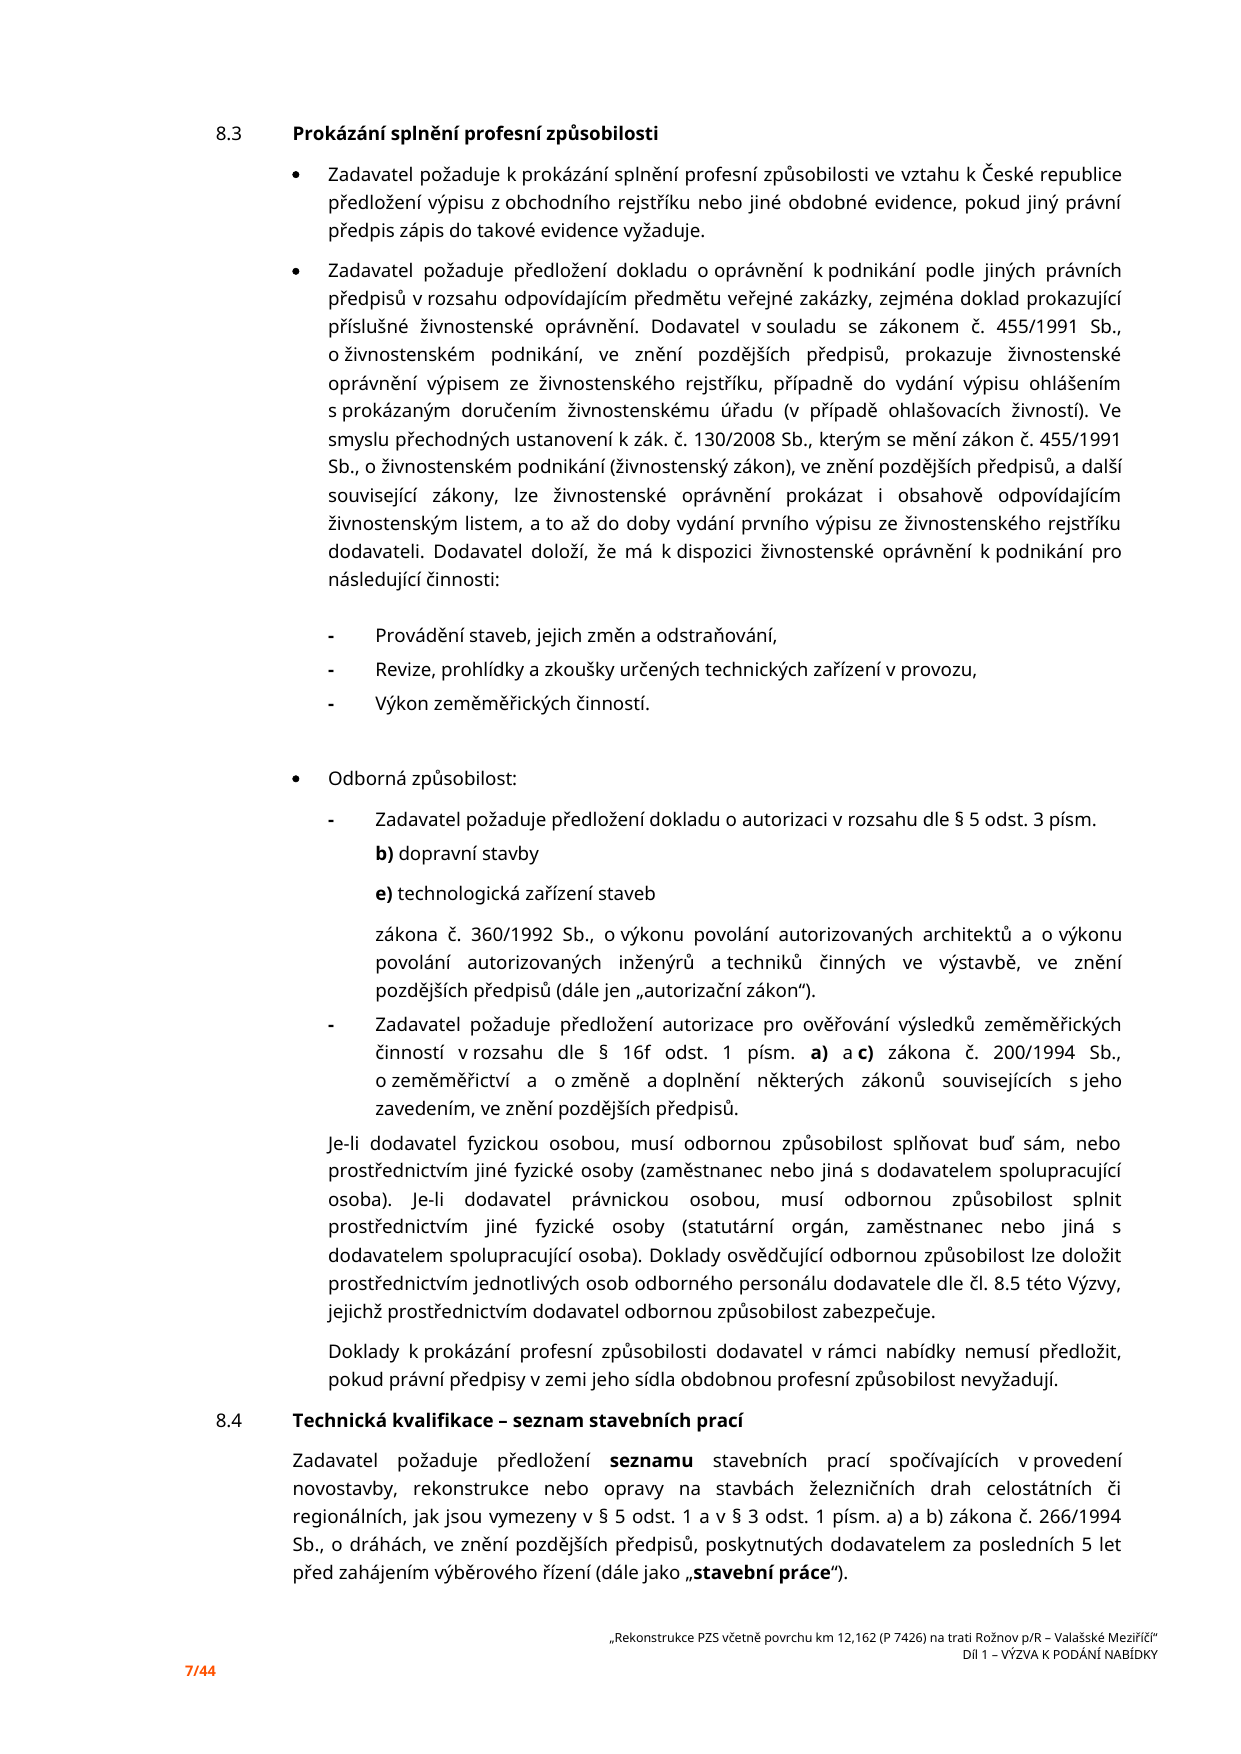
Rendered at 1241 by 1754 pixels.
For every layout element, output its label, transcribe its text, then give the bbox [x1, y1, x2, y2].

list zákona č. 360/1992 Sb., o výkonu povolání autorizovaných architektů a o výkonu povolání autorizovaných inženýrů a techniků činných ve výstavbě, ve znění pozdějších předpisů (dále jen „autorizační zákon“). [375, 921, 1122, 1003]
text Výkon zeměměřických činností. [328, 691, 1122, 716]
text Zadavatel požaduje předložení seznamu stavebních prací spočívajících v provedení novostavby, rekonstrukce nebo opravy na stavbách železničních drah celostátních či regionálních, jak jsou vymezeny v § 5 odst. 1 a v § 3 odst. 1 písm. a) a b) zákona č. 266/1994 Sb., o dráhách, ve znění pozdějších předpisů, poskytnutých dodavatelem za posledních 5 let před zahájením výběrového řízení (dále jako „stavební práce“). [292, 1447, 1122, 1585]
text Technická kvalifikace – seznam stavebních prací [216, 1407, 1122, 1432]
text Revize, prohlídky a zkoušky určených technických zařízení v provozu, [328, 656, 1122, 682]
text Doklady k prokázání profesní způsobilosti dodavatel v rámci nabídky nemusí předložit, pokud právní předpisy v zemi jeho sídla obdobnou profesní způsobilost nevyžadují. [328, 1338, 1122, 1392]
text Prokázání splnění profesní způsobilosti [216, 121, 1122, 146]
text Zadavatel požaduje předložení dokladu o autorizaci v rozsahu dle § 5 odst. 3 písm. [328, 806, 1122, 831]
text Zadavatel požaduje k prokázání splnění profesní způsobilosti ve vztahu k České republice předložení výpisu z obchodního rejstříku nebo jiné obdobné evidence, pokud jiný právní předpis zápis do takové evidence vyžaduje. [292, 161, 1122, 243]
text Zadavatel požaduje předložení autorizace pro ověřování výsledků zeměměřických činností v rozsahu dle § 16f odst. 1 písm. a) a c) zákona č. 200/1994 Sb., o zeměměřictví a o změně a doplnění některých zákonů souvisejících s jeho zavedením, ve znění pozdějších předpisů. [328, 1011, 1122, 1121]
text Je-li dodavatel fyzickou osobou, musí odbornou způsobilost splňovat buď sám, nebo prostřednictvím jiné fyzické osoby (zaměstnanec nebo jiná s dodavatelem spolupracující osoba). Je-li dodavatel právnickou osobou, musí odbornou způsobilost splnit prostřednictvím jiné fyzické osoby (statutární orgán, zaměstnanec nebo jiná s dodavatelem spolupracující osoba). Doklady osvědčující odbornou způsobilost lze doložit prostřednictvím jednotlivých osob odborného personálu dodavatele dle čl. 8.5 této Výzvy, jejichž prostřednictvím dodavatel odbornou způsobilost zabezpečuje. [328, 1130, 1122, 1323]
list b) dopravní stavby [339, 840, 1122, 866]
list e) technologická zařízení staveb [339, 881, 1122, 906]
text Provádění staveb, jejich změn a odstraňování, [328, 622, 1122, 647]
text Zadavatel požaduje předložení dokladu o oprávnění k podnikání podle jiných právních předpisů v rozsahu odpovídajícím předmětu veřejné zakázky, zejména doklad prokazující příslušné živnostenské oprávnění. Dodavatel v souladu se zákonem č. 455/1991 Sb., o živnostenském podnikání, ve znění pozdějších předpisů, prokazuje živnostenské oprávnění výpisem ze živnostenského rejstříku, případně do vydání výpisu ohlášením s prokázaným doručením živnostenskému úřadu (v případě ohlašovacích živností). Ve smyslu přechodných ustanovení k zák. č. 130/2008 Sb., kterým se mění zákon č. 455/1991 Sb., o živnostenském podnikání (živnostenský zákon), ve znění pozdějších předpisů, a další související zákony, lze živnostenské oprávnění prokázat i obsahově odpovídajícím živnostenským listem, a to až do doby vydání prvního výpisu ze živnostenského rejstříku dodavateli. Dodavatel doloží, že má k dispozici živnostenské oprávnění k podnikání pro následující činnosti: [292, 258, 1122, 591]
text Odborná způsobilost: [292, 765, 1122, 791]
